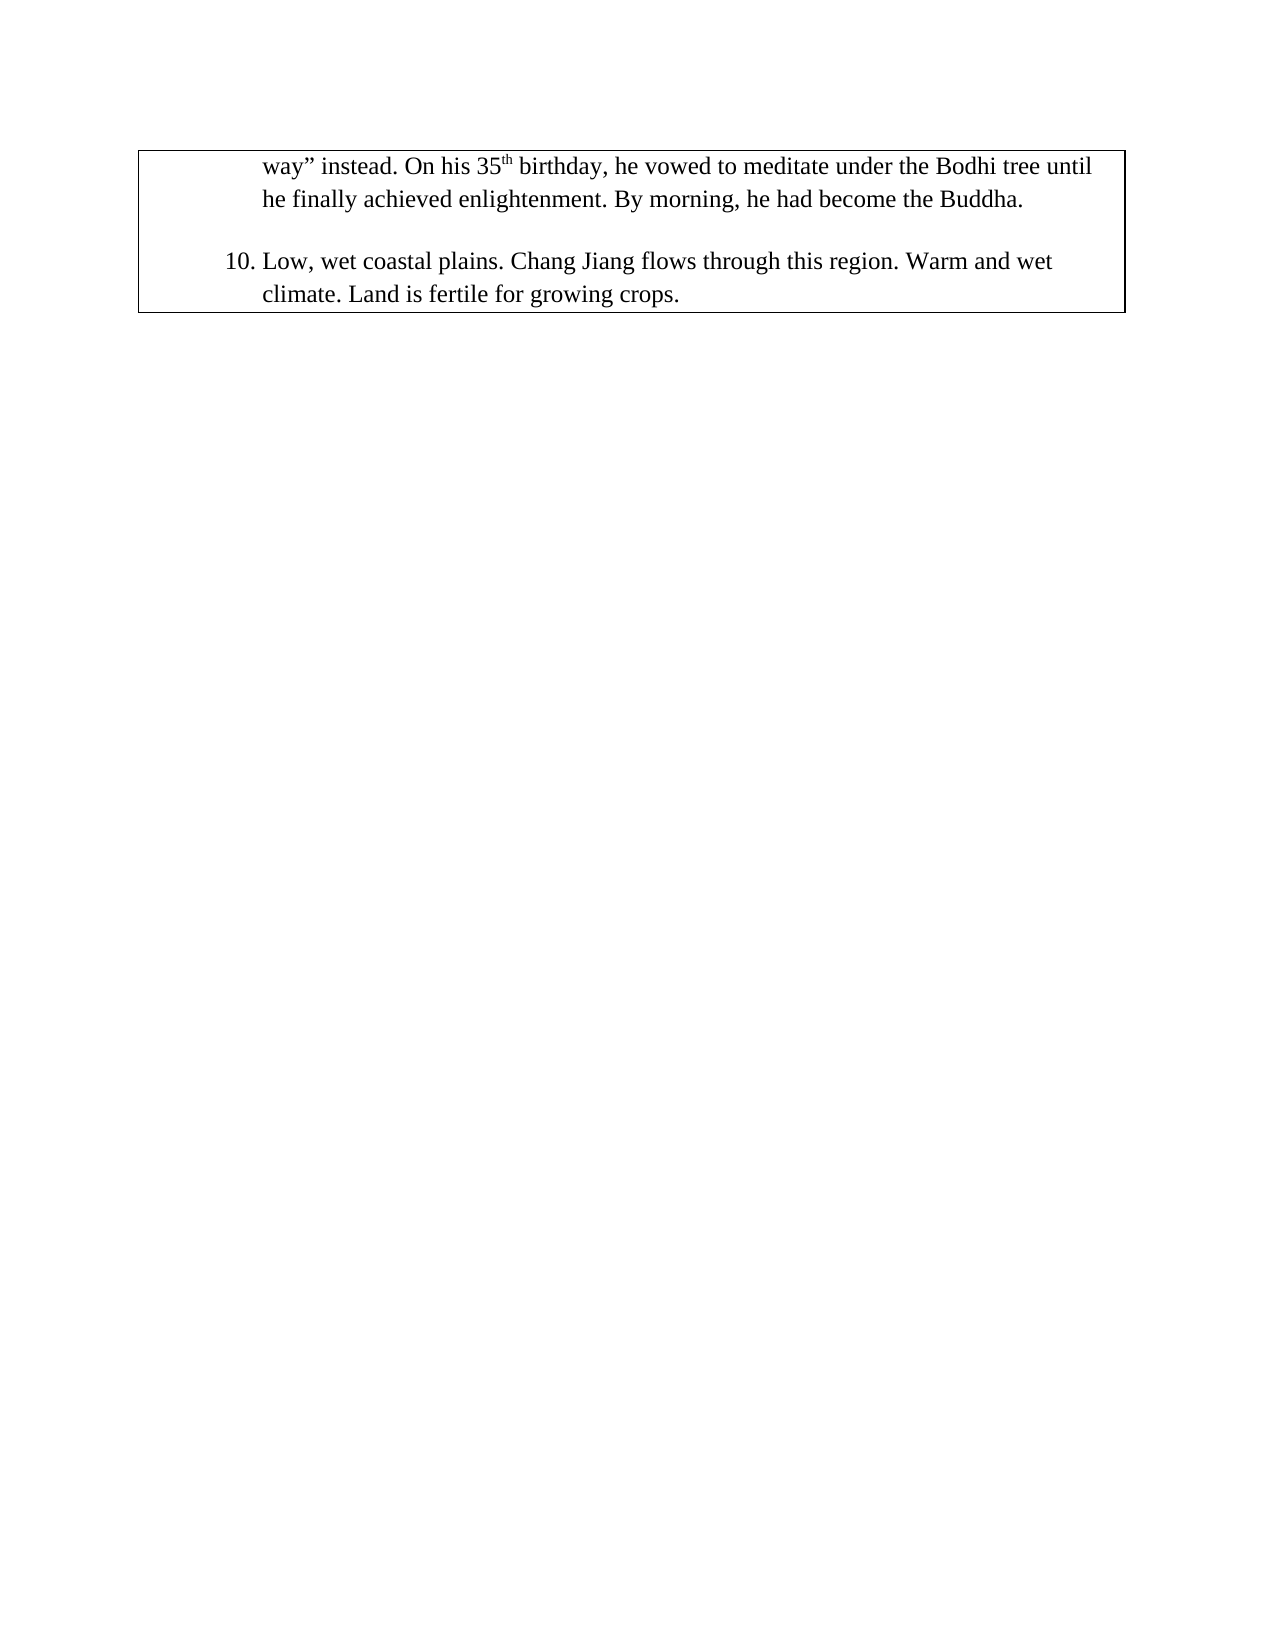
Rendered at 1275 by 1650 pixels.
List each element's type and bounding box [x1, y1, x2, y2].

table_cell [139, 151, 1124, 312]
